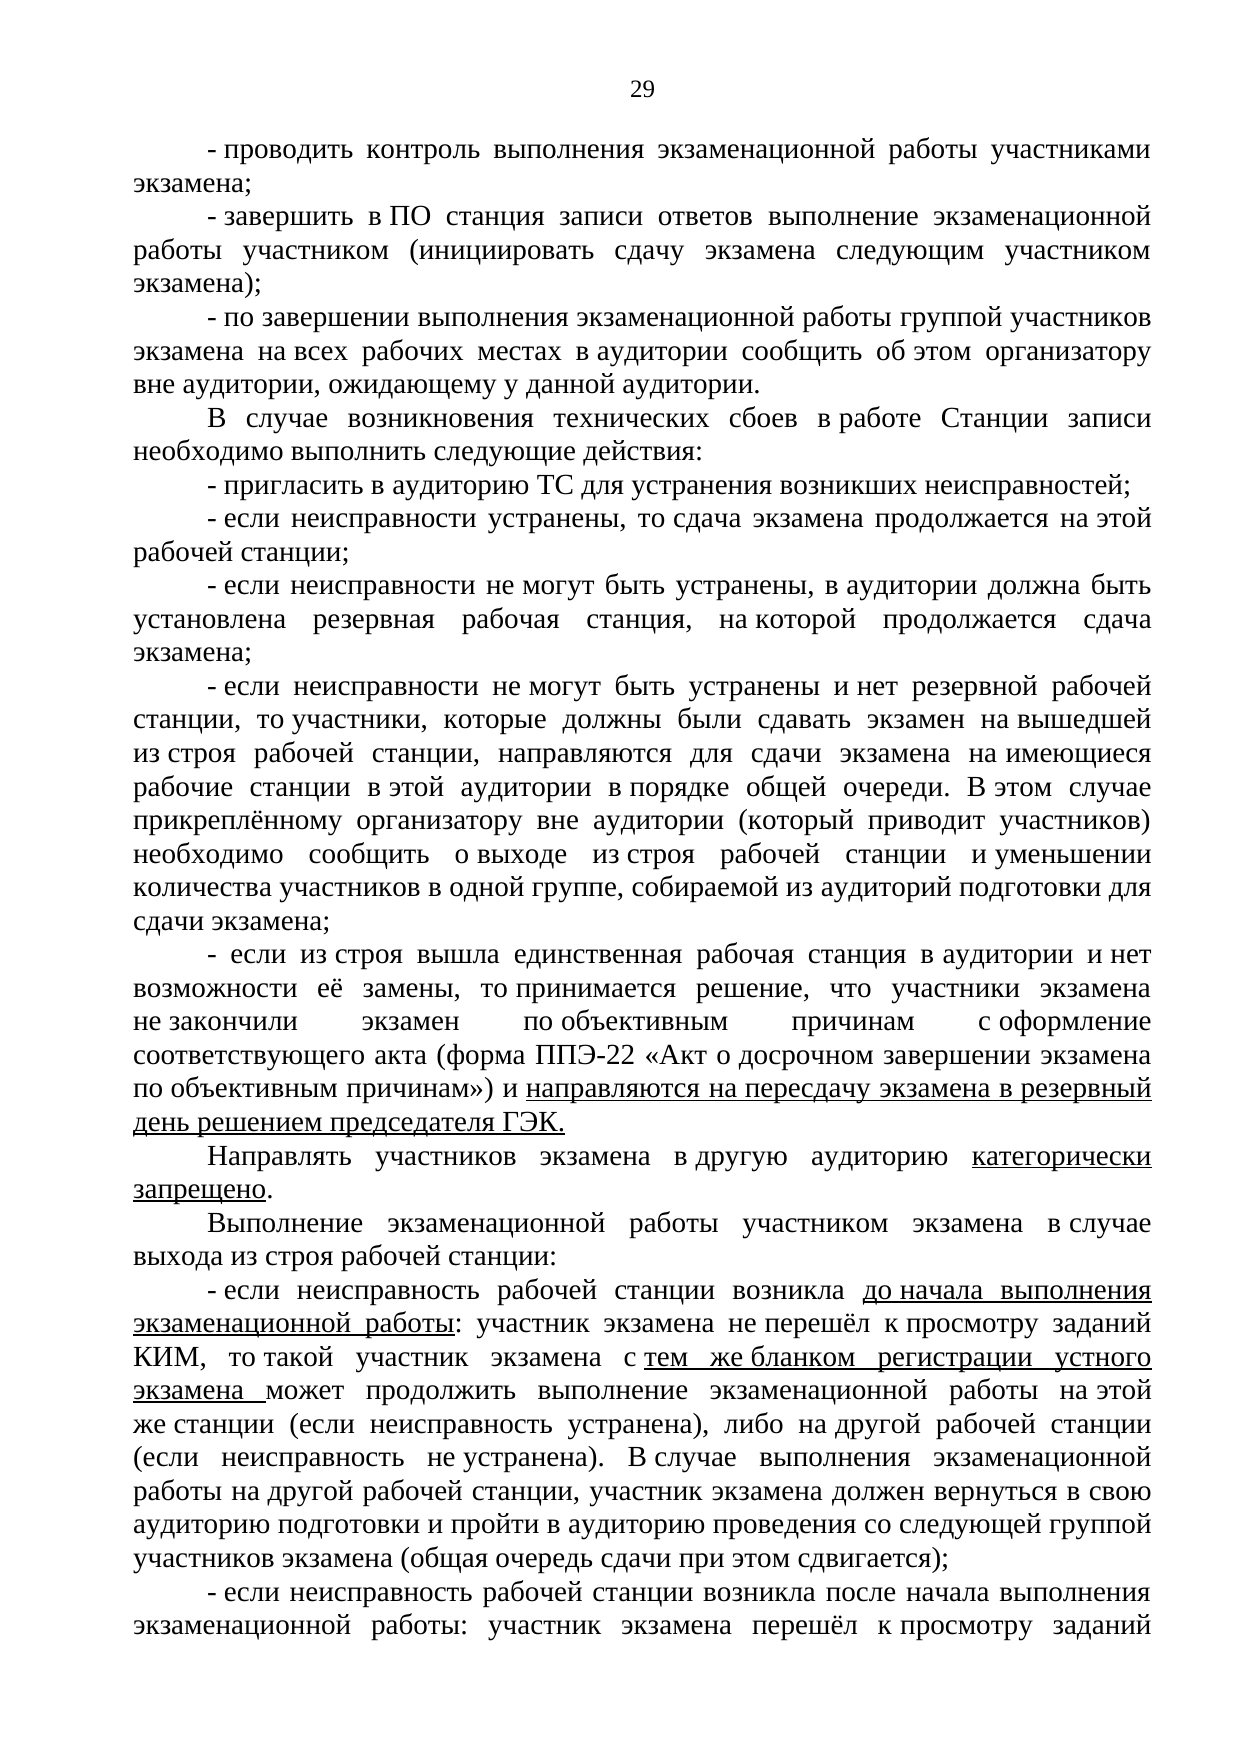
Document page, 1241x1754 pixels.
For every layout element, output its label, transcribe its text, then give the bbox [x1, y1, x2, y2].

text - завершить в ПО станция записи ответов выполнение экзаменационной работы участником (инициировать сдачу экзамена следующим участником экзамена); [133, 198, 1152, 299]
text Направлять участников экзамена в другую аудиторию категорически запрещено. [133, 1138, 1152, 1205]
text - если неисправности не могут быть устранены и нет резервной рабочей станции, то участники, которые должны были сдавать экзамен на вышедшей из строя рабочей станции, направляются для сдачи экзамена на имеющиеся рабочие станции в этой аудитории в порядке общей очереди. В этом случае прикреплённому организатору вне аудитории (который приводит участников) необходимо сообщить о выходе из строя рабочей станции и уменьшении количества участников в одной группе, собираемой из аудиторий подготовки для сдачи экзамена; [133, 668, 1152, 936]
text Выполнение экзаменационной работы участником экзамена в случае выхода из строя рабочей станции: [133, 1205, 1152, 1272]
text - если неисправность рабочей станции возникла до начала выполнения экзаменационной работы: участник экзамена не перешёл к просмотру заданий КИМ, то такой участник экзамена с тем же бланком регистрации устного экзамена может продолжить выполнение экзаменационной работы на этой же станции (если неисправность устранена), либо на другой рабочей станции (если неисправность не устранена). В случае выполнения экзаменационной работы на другой рабочей станции, участник экзамена должен вернуться в свою аудиторию подготовки и пройти в аудиторию проведения со следующей группой участников экзамена (общая очередь сдачи при этом сдвигается); [133, 1272, 1152, 1574]
text В случае возникновения технических сбоев в работе Станции записи необходимо выполнить следующие действия: [133, 400, 1152, 467]
text - пригласить в аудиторию ТС для устранения возникших неисправностей; [133, 467, 1152, 500]
text - по завершении выполнения экзаменационной работы группой участников экзамена на всех рабочих местах в аудитории сообщить об этом организатору вне аудитории, ожидающему у данной аудитории. [133, 299, 1152, 400]
text - проводить контроль выполнения экзаменационной работы участниками экзамена; [133, 131, 1152, 198]
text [133, 1574, 1152, 1641]
text - если неисправности устранены, то сдача экзамена продолжается на этой рабочей станции; [133, 500, 1152, 567]
text - если из строя вышла единственная рабочая станция в аудитории и нет возможности её замены, то принимается решение, что участники экзамена не закончили экзамен по объективным причинам с оформление соответствующего акта (форма ППЭ-22 «Акт о досрочном завершении экзамена по объективным причинам») и направляются на пересдачу экзамена в резервный день решением председателя ГЭК. [133, 936, 1152, 1138]
text - если неисправности не могут быть устранены, в аудитории должна быть установлена резервная рабочая станция, на которой продолжается сдача экзамена; [133, 567, 1152, 668]
